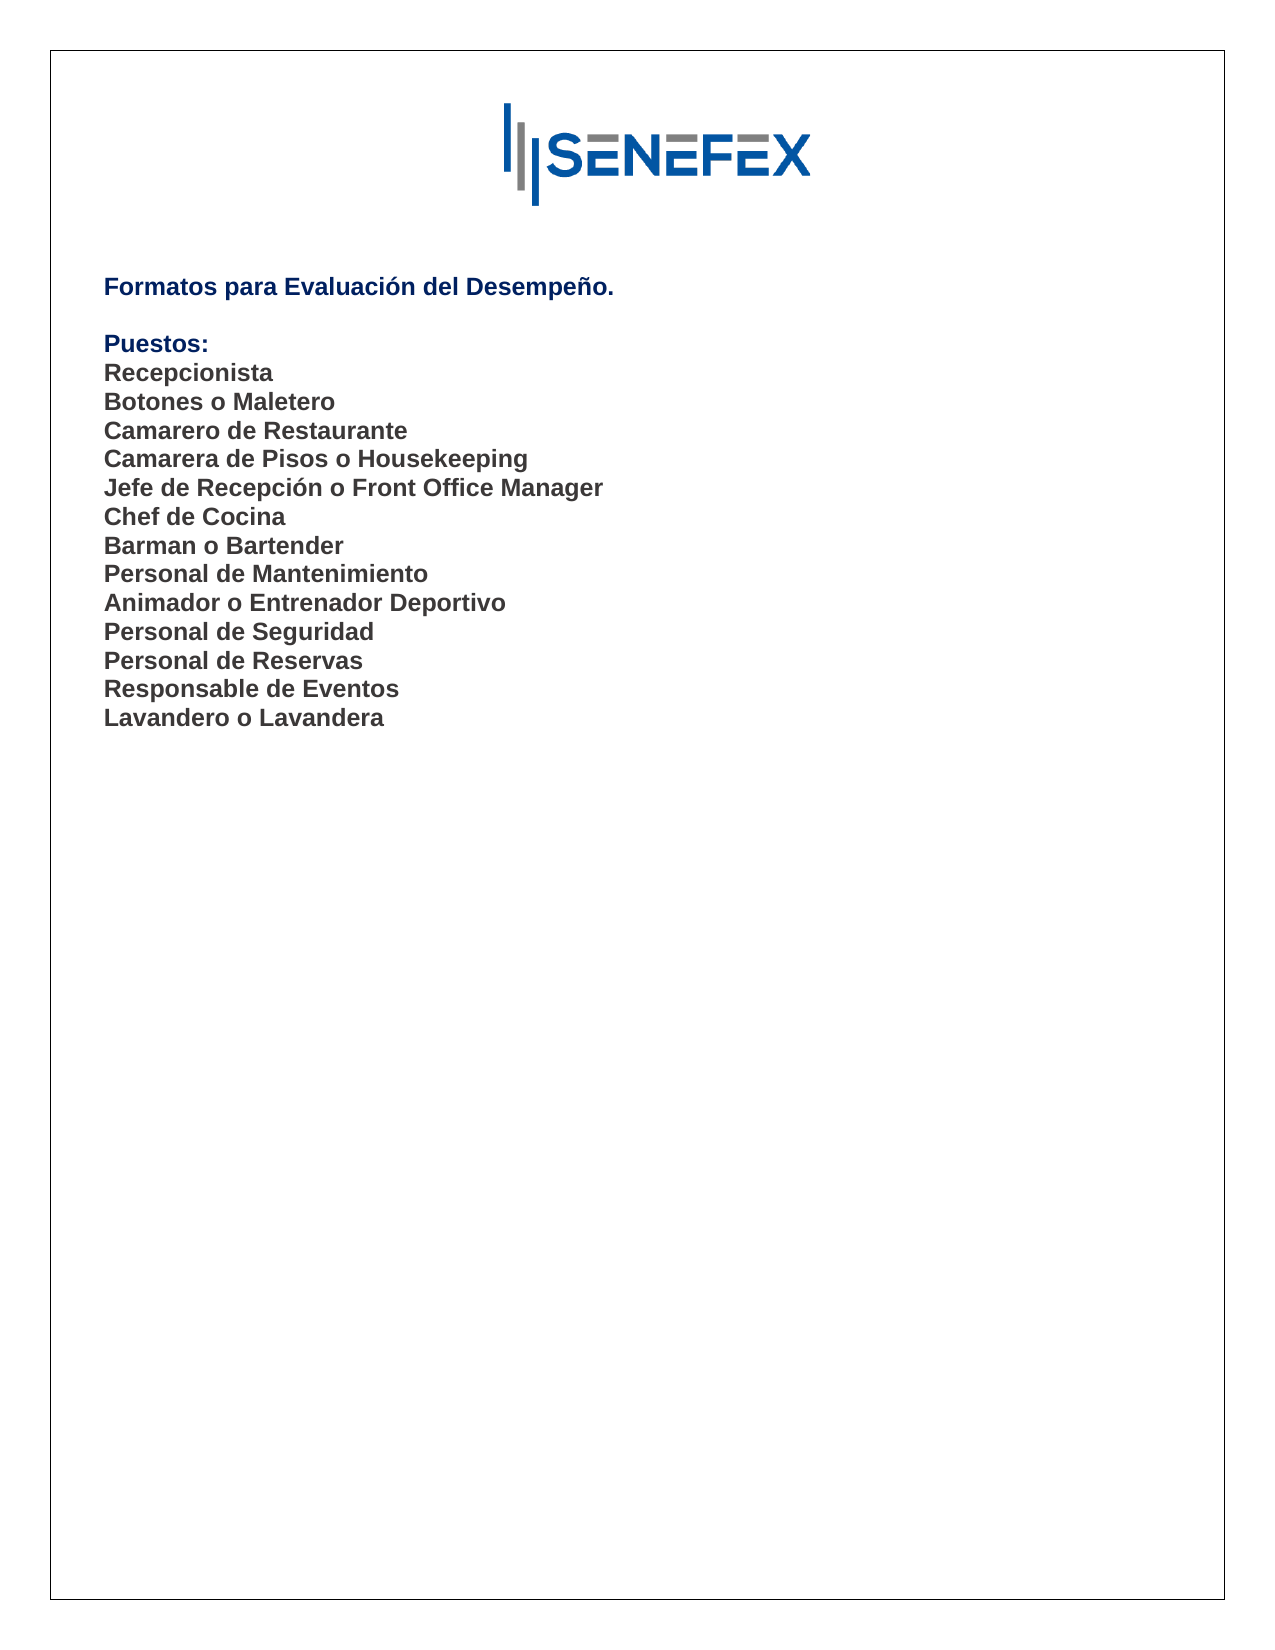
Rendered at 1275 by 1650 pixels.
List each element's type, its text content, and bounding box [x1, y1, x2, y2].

text Responsable de Eventos [103, 674, 1211, 703]
text Camarera de Pisos o Housekeeping [103, 444, 1211, 473]
text Barman o Bartender [103, 531, 1211, 559]
text Camarero de Restaurante [103, 416, 1211, 444]
text Personal de Reservas [103, 646, 1211, 674]
text Jefe de Recepción o Front Office Manager [103, 473, 1211, 502]
text Botones o Maletero [103, 387, 1211, 416]
text Lavandero o Lavandera [103, 703, 1211, 991]
picture [504, 103, 811, 206]
text Personal de Mantenimiento [103, 559, 1211, 588]
text Chef de Cocina [103, 502, 1211, 531]
text Personal de Seguridad [103, 617, 1211, 646]
text Formatos para Evaluación del Desempeño. Puestos: Recepcionista [103, 272, 1211, 387]
text Animador o Entrenador Deportivo [103, 588, 1211, 617]
